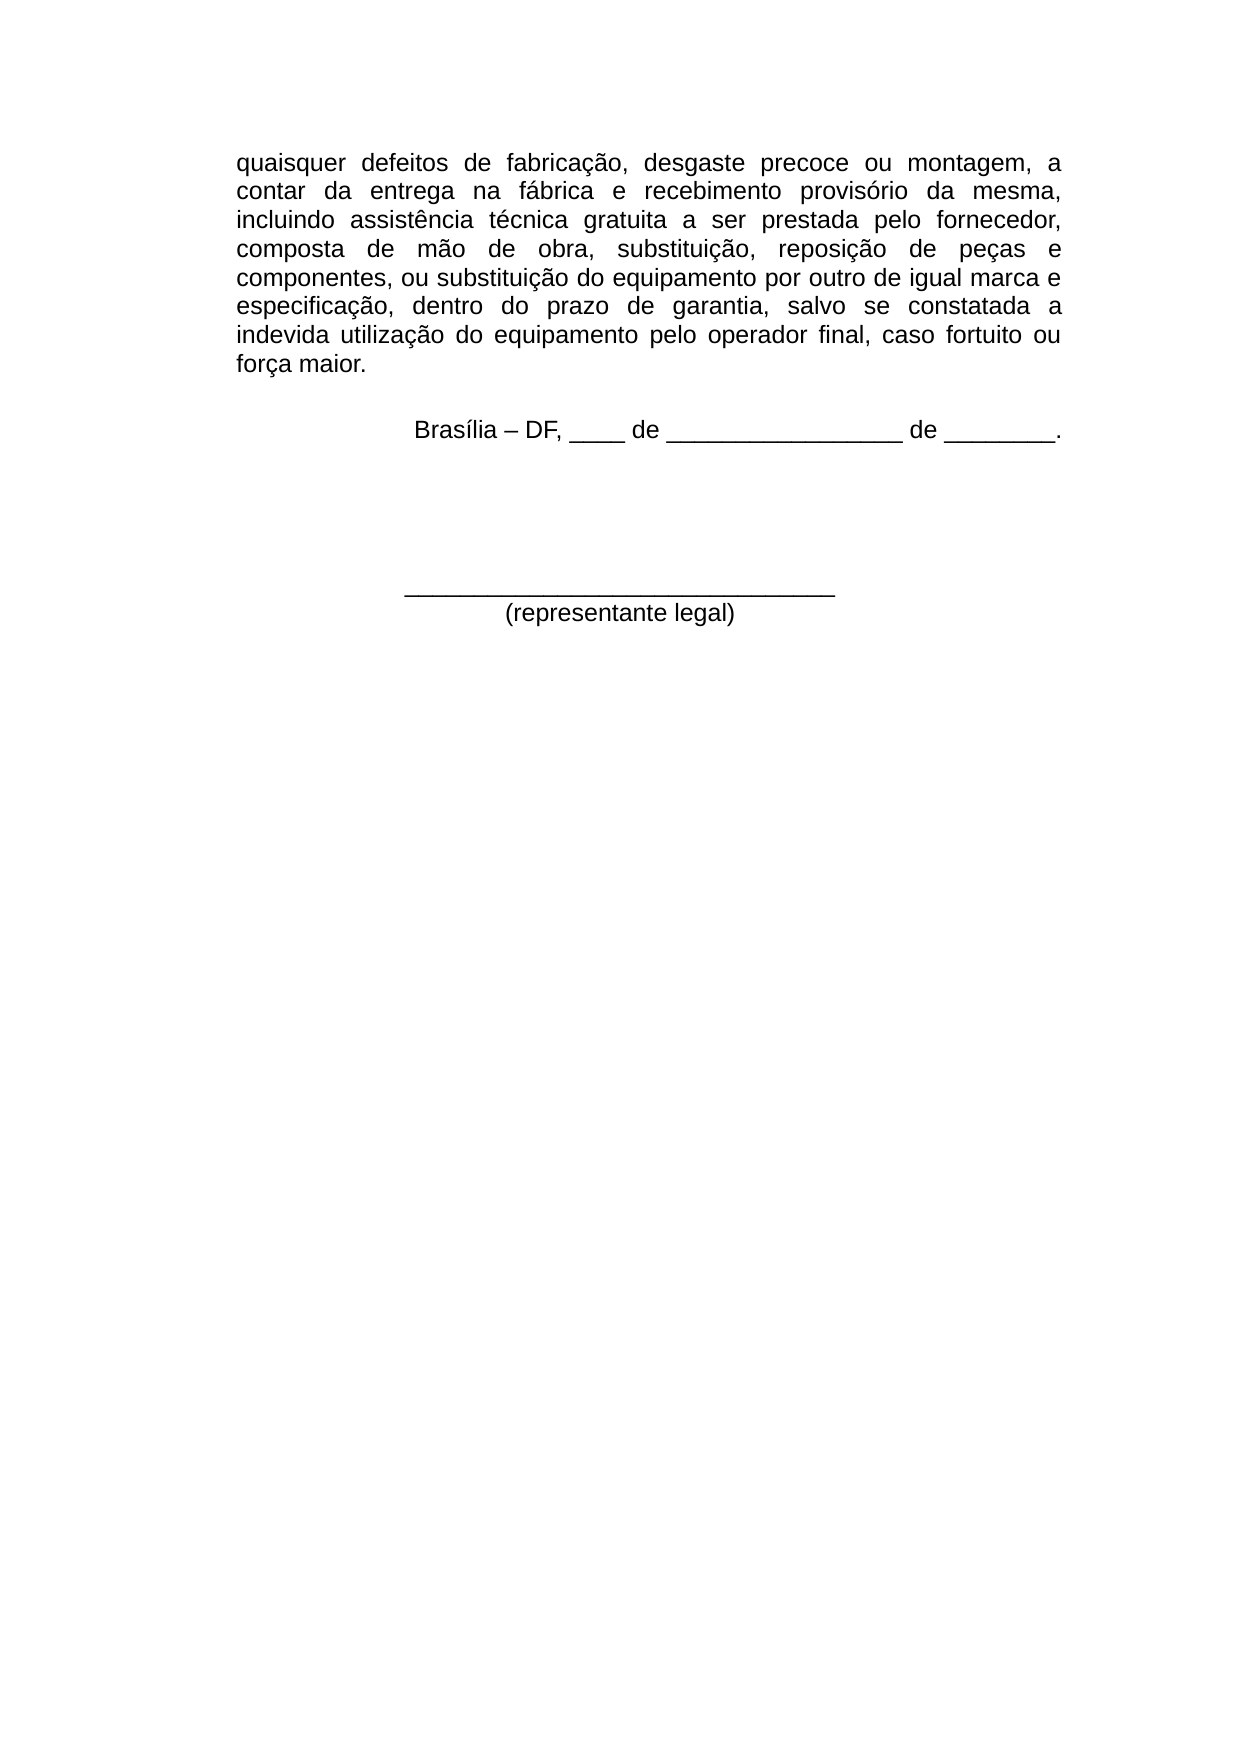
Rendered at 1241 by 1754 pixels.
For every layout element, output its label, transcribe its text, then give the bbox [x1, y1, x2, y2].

text _______________________________ [177, 569, 1063, 598]
text (representante legal) [177, 598, 1063, 626]
text Brasília – DF, ____ de _________________ de ________. [177, 415, 1063, 444]
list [236, 148, 1063, 378]
